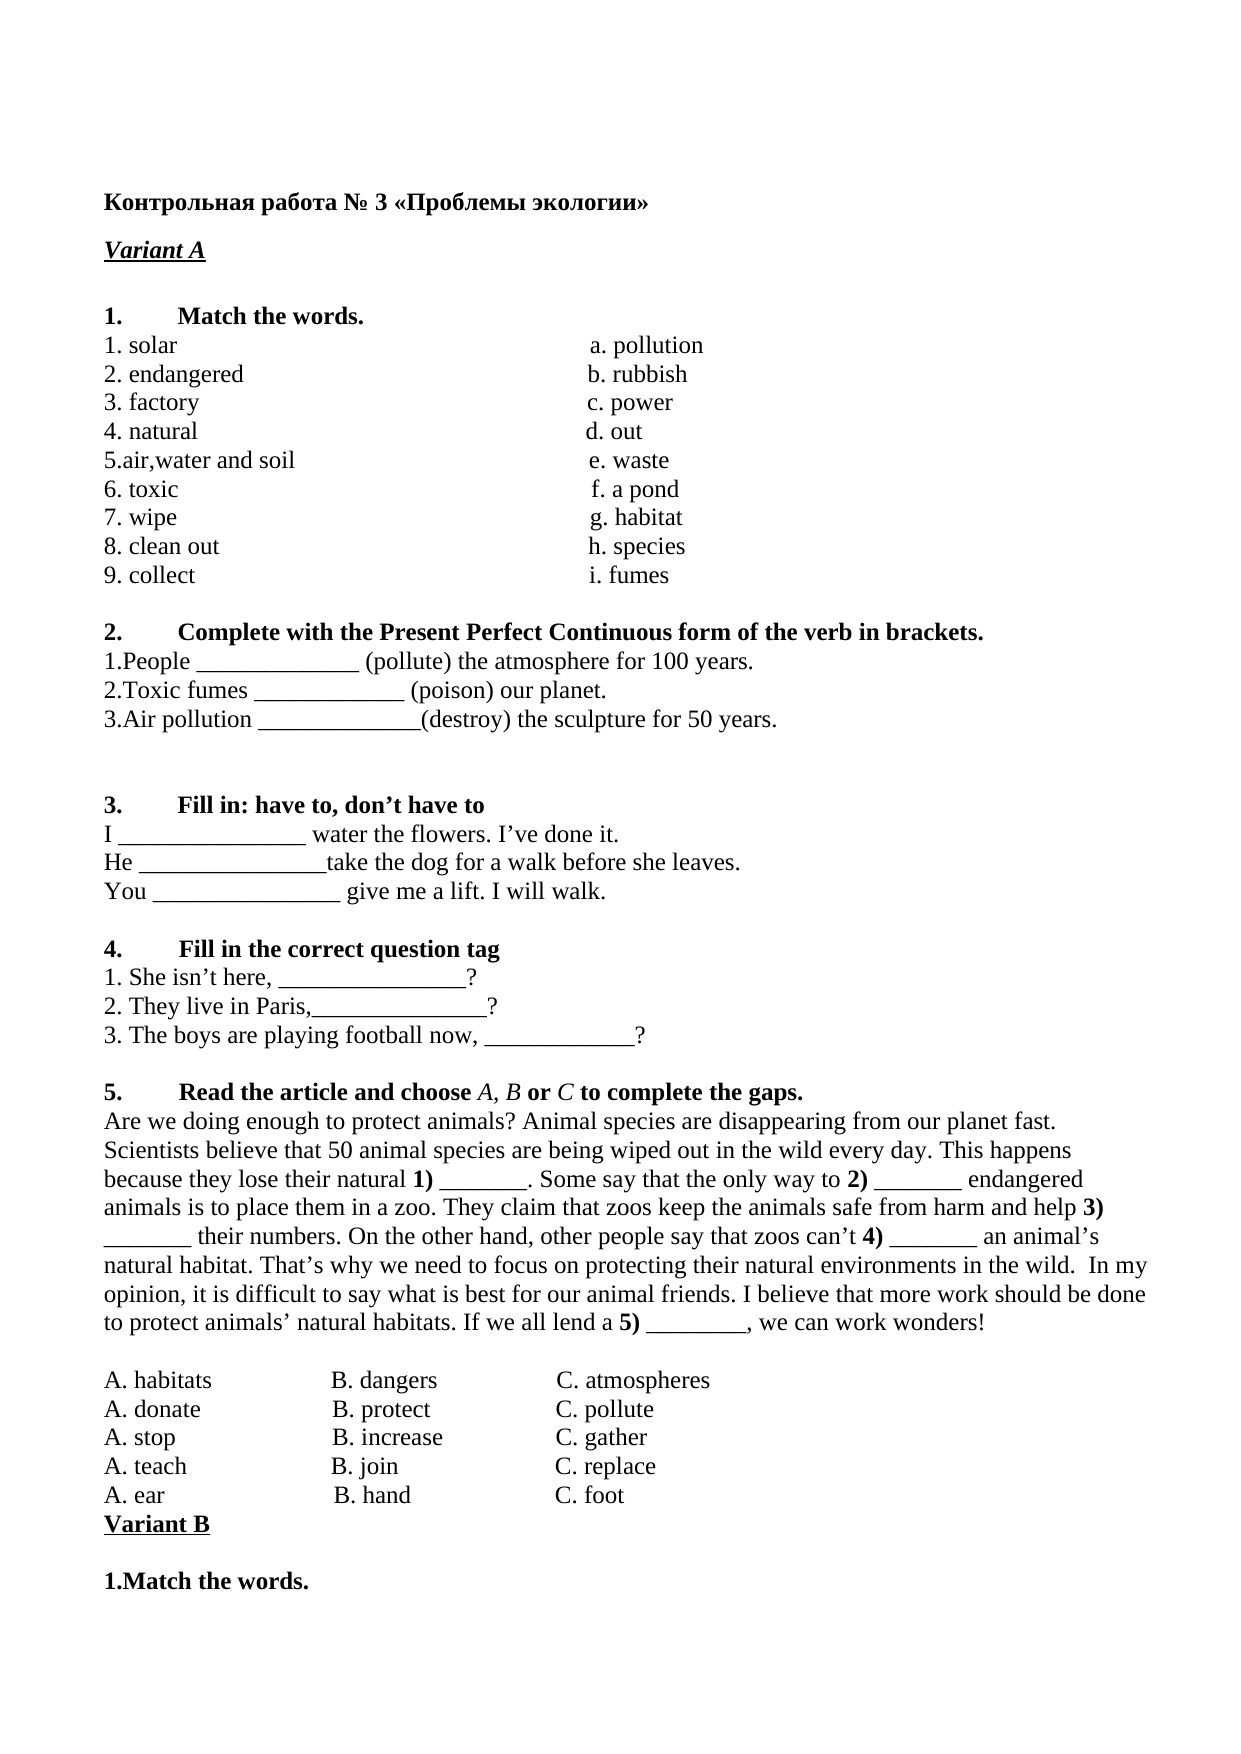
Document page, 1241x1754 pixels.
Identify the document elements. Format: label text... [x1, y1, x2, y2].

text 5.air,water and soil e. waste [103, 445, 1152, 474]
list Variant A [103, 235, 1152, 264]
text A. stop B. increase C. gather [103, 1422, 1152, 1451]
text 3. The boys are playing football now, ____________? [103, 1020, 1152, 1049]
text A. habitats B. dangers C. atmospheres [103, 1365, 1152, 1394]
list Fill in: have to, don’t have to [103, 790, 1152, 819]
text I _______________ water the flowers. I’ve done it. [103, 819, 1152, 847]
text 9. collect i. fumes [103, 560, 1152, 589]
text 3. factory c. power [103, 387, 1152, 416]
text 6. toxic f. a pond [103, 474, 1152, 502]
text 1. She isn’t here, _______________? [103, 962, 1152, 991]
text A. donate B. protect C. pollute [103, 1394, 1152, 1422]
text 7. wipe g. habitat [103, 502, 1152, 531]
text You _______________ give me a lift. I will walk. [103, 876, 1152, 905]
text 2.Toxic fumes ____________ (poison) our planet. [103, 675, 1152, 704]
text Контрольная работа № 3 «Проблемы экологии» [103, 187, 1152, 216]
text A. ear B. hand C. foot [103, 1480, 1152, 1509]
text 4. natural d. out [103, 416, 1152, 445]
text 1.People _____________ (pollute) the atmosphere for 100 years. [103, 646, 1152, 675]
text He _______________take the dog for a walk before she leaves. [103, 847, 1152, 876]
text 8. clean out h. species [103, 531, 1152, 560]
text Variant B [103, 1509, 1152, 1537]
list Fill in the correct question tag [103, 934, 1152, 962]
text 1.Match the words. [103, 1566, 1152, 1595]
text 2. They live in Paris,______________? [103, 991, 1152, 1020]
list Read the article and choose A, B or C to complete the gaps. [103, 1077, 1152, 1106]
text 2. endangered b. rubbish [103, 359, 1152, 387]
text Are we doing enough to protect animals? Animal species are disappearing from our planet fast. Scientists believe that 50 animal species are being wiped out in the wild every day. This happens because they lose their natural 1) _______. Some say that the only way to 2) _______ endangered animals is to place them in a zoo. They claim that zoos keep the animals safe from harm and help 3) _______ their numbers. On the other hand, other people say that zoos can’t 4) _______ an animal’s natural habitat. That’s why we need to focus on protecting their natural environments in the wild. In my opinion, it is difficult to say what is best for our animal friends. I believe that more work should be done to protect animals’ natural habitats. If we all lend a 5) ________, we can work wonders! [103, 1106, 1152, 1336]
list Match the words. [103, 301, 1152, 330]
text 3.Air pollution _____________(destroy) the sculpture for 50 years. [103, 704, 1152, 732]
text A. teach B. join C. replace [103, 1451, 1152, 1480]
list Complete with the Present Perfect Continuous form of the verb in brackets. [103, 617, 1152, 646]
text 1. solar a. pollution [103, 330, 1152, 359]
